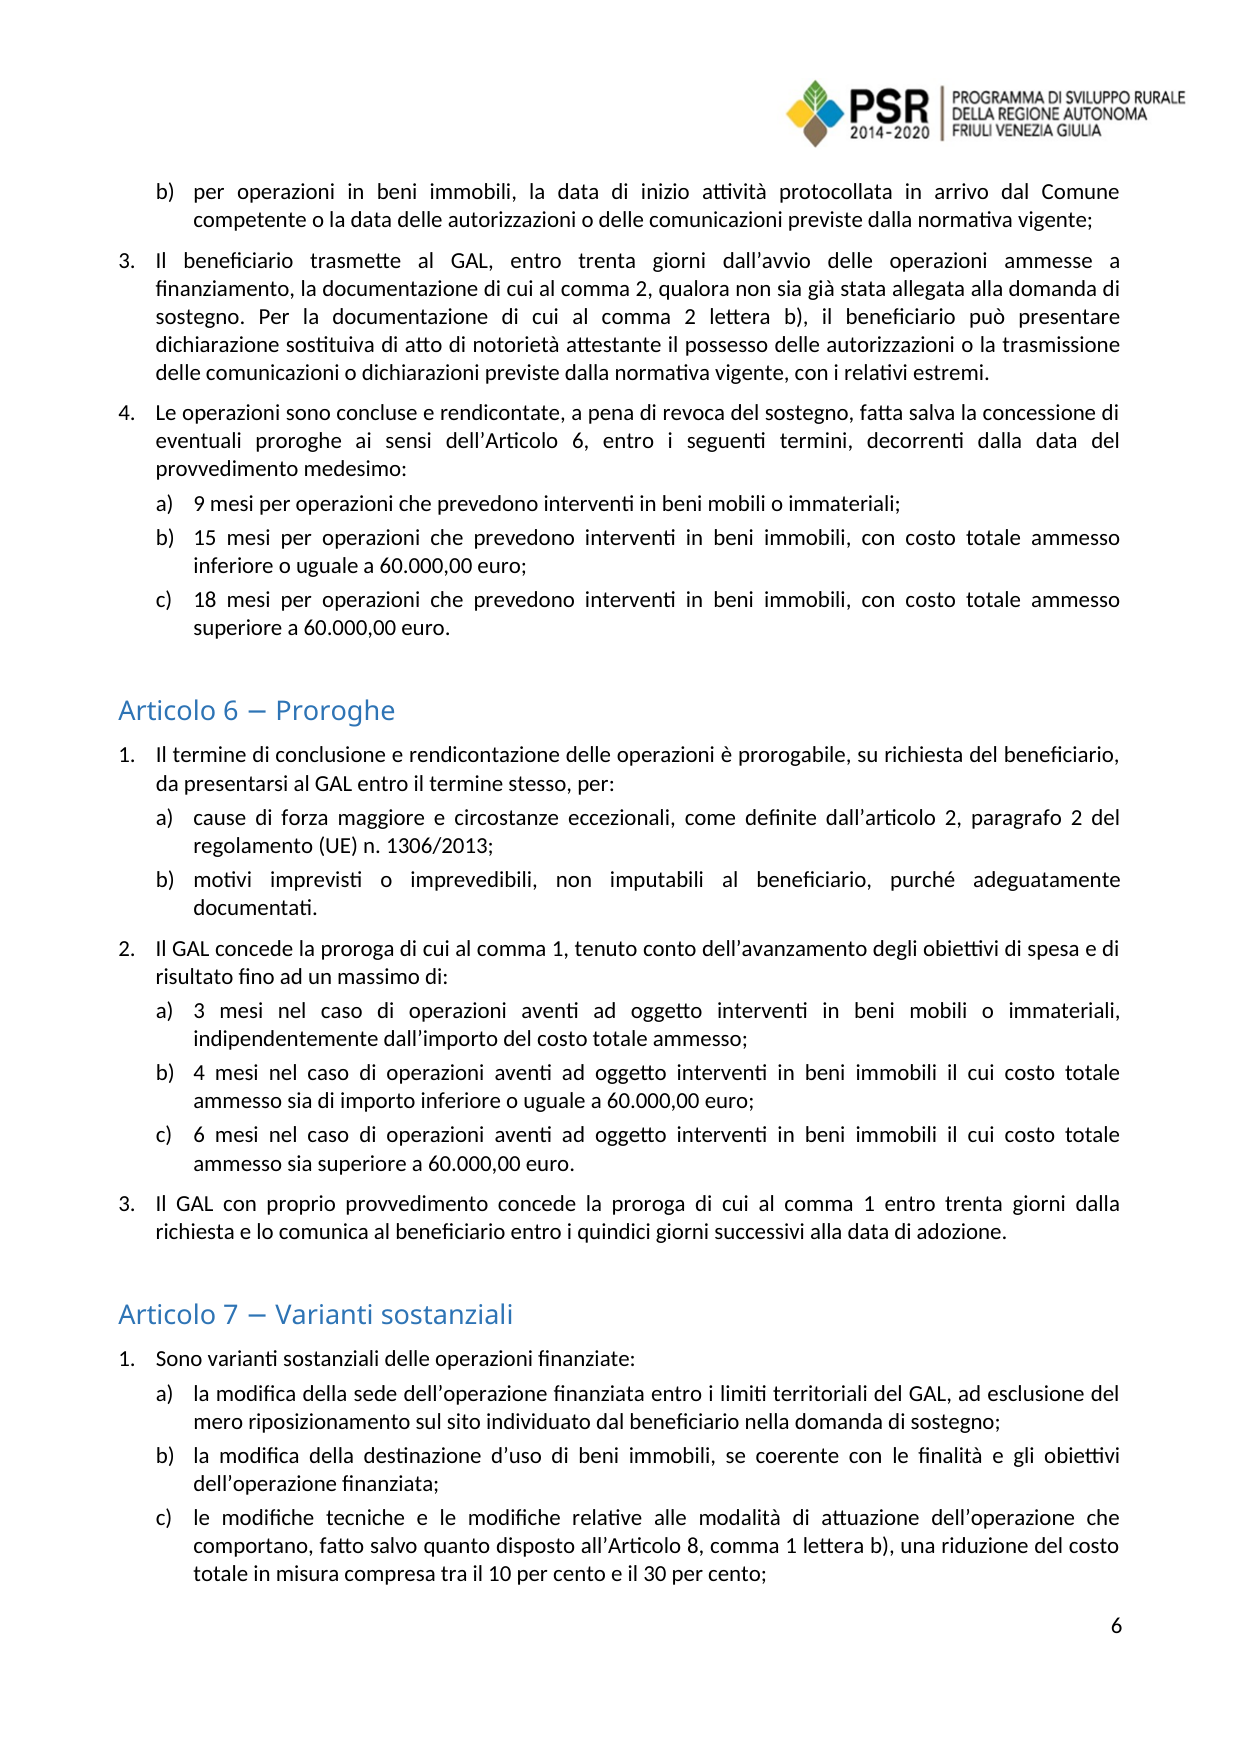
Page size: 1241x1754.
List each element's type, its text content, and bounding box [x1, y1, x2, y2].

list 9 mesi per operazioni che prevedono interventi in beni mobili o immateriali; [156, 489, 1122, 517]
subtitle Articolo 6 − Proroghe [118, 691, 1122, 728]
list Sono varianti sostanziali delle operazioni finanziate: [118, 1344, 1122, 1373]
text 4 mesi nel caso di operazioni aventi ad oggetto interventi in beni immobili il cui costo totale ammesso sia di importo inferiore o uguale a 60.000,00 euro; [156, 1058, 1122, 1114]
text per operazioni in beni immobili, la data di inizio attività protocollata in arrivo dal Comune competente o la data delle autorizzazioni o delle comunicazioni previste dalla normativa vigente; [156, 177, 1122, 233]
list cause di forza maggiore e circostanze eccezionali, come definite dall’articolo 2, paragrafo 2 del regolamento (UE) n. 1306/2013; [156, 803, 1122, 859]
text motivi imprevisti o imprevedibili, non imputabili al beneficiario, purché adeguatamente documentati. [156, 865, 1122, 921]
text Le operazioni sono concluse e rendicontate, a pena di revoca del sostegno, fatta salva la concessione di eventuali proroghe ai sensi dell’Articolo 6, entro i seguenti termini, decorrenti dalla data del provvedimento medesimo: [118, 398, 1122, 482]
text 6 mesi nel caso di operazioni aventi ad oggetto interventi in beni immobili il cui costo totale ammesso sia superiore a 60.000,00 euro. [156, 1121, 1122, 1177]
list la modifica della sede dell’operazione finanziata entro i limiti territoriali del GAL, ad esclusione del mero riposizionamento sul sito individuato dal beneficiario nella domanda di sostegno; [156, 1379, 1122, 1435]
text Il GAL concede la proroga di cui al comma 1, tenuto conto dell’avanzamento degli obiettivi di spesa e di risultato fino ad un massimo di: [118, 934, 1122, 990]
list Il termine di conclusione e rendicontazione delle operazioni è prorogabile, su richiesta del beneficiario, da presentarsi al GAL entro il termine stesso, per: [118, 741, 1122, 797]
text 15 mesi per operazioni che prevedono interventi in beni immobili, con costo totale ammesso inferiore o uguale a 60.000,00 euro; [156, 523, 1122, 579]
text 18 mesi per operazioni che prevedono interventi in beni immobili, con costo totale ammesso superiore a 60.000,00 euro. [156, 585, 1122, 641]
picture [776, 78, 1189, 150]
subtitle Articolo 7 − Varianti sostanziali [118, 1295, 1122, 1332]
list 3 mesi nel caso di operazioni aventi ad oggetto interventi in beni mobili o immateriali, indipendentemente dall’importo del costo totale ammesso; [156, 996, 1122, 1052]
text le modifiche tecniche e le modifiche relative alle modalità di attuazione dell’operazione che comportano, fatto salvo quanto disposto all’Articolo 8, comma 1 lettera b), una riduzione del costo totale in misura compresa tra il 10 per cento e il 30 per cento; [156, 1503, 1122, 1587]
text la modifica della destinazione d’uso di beni immobili, se coerente con le finalità e gli obiettivi dell’operazione finanziata; [156, 1441, 1122, 1497]
text Il beneficiario trasmette al GAL, entro trenta giorni dall’avvio delle operazioni ammesse a finanziamento, la documentazione di cui al comma 2, qualora non sia già stata allegata alla domanda di sostegno. Per la documentazione di cui al comma 2 lettera b), il beneficiario può presentare dichiarazione sostituiva di atto di notorietà attestante il possesso delle autorizzazioni o la trasmissione delle comunicazioni o dichiarazioni previste dalla normativa vigente, con i relativi estremi. [118, 246, 1122, 386]
text Il GAL con proprio provvedimento concede la proroga di cui al comma 1 entro trenta giorni dalla richiesta e lo comunica al beneficiario entro i quindici giorni successivi alla data di adozione. [118, 1189, 1122, 1245]
